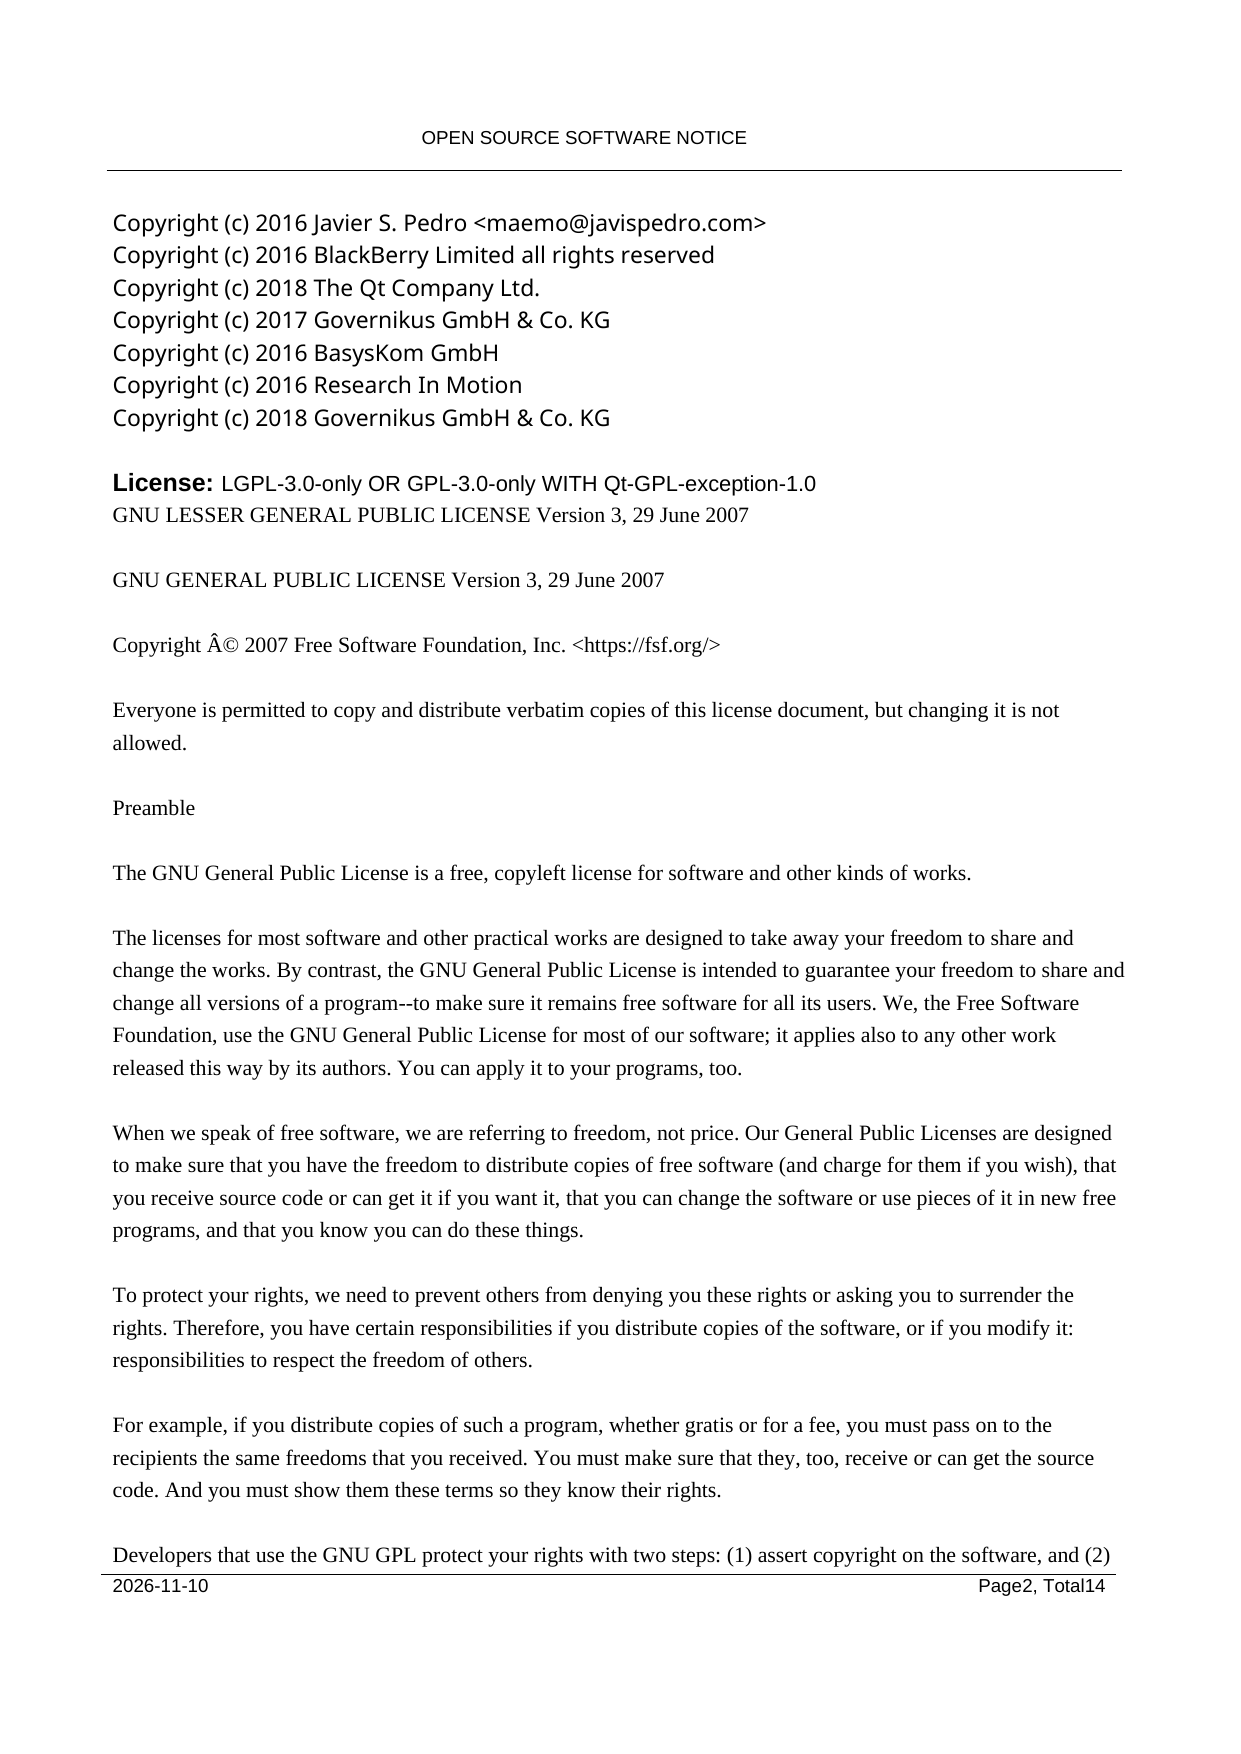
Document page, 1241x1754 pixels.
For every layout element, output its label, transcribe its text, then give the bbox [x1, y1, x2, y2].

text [112, 206, 1128, 466]
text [112, 499, 1128, 1571]
text License: LGPL-3.0-only OR GPL-3.0-only WITH Qt-GPL-exception-1.0 [112, 466, 1128, 499]
